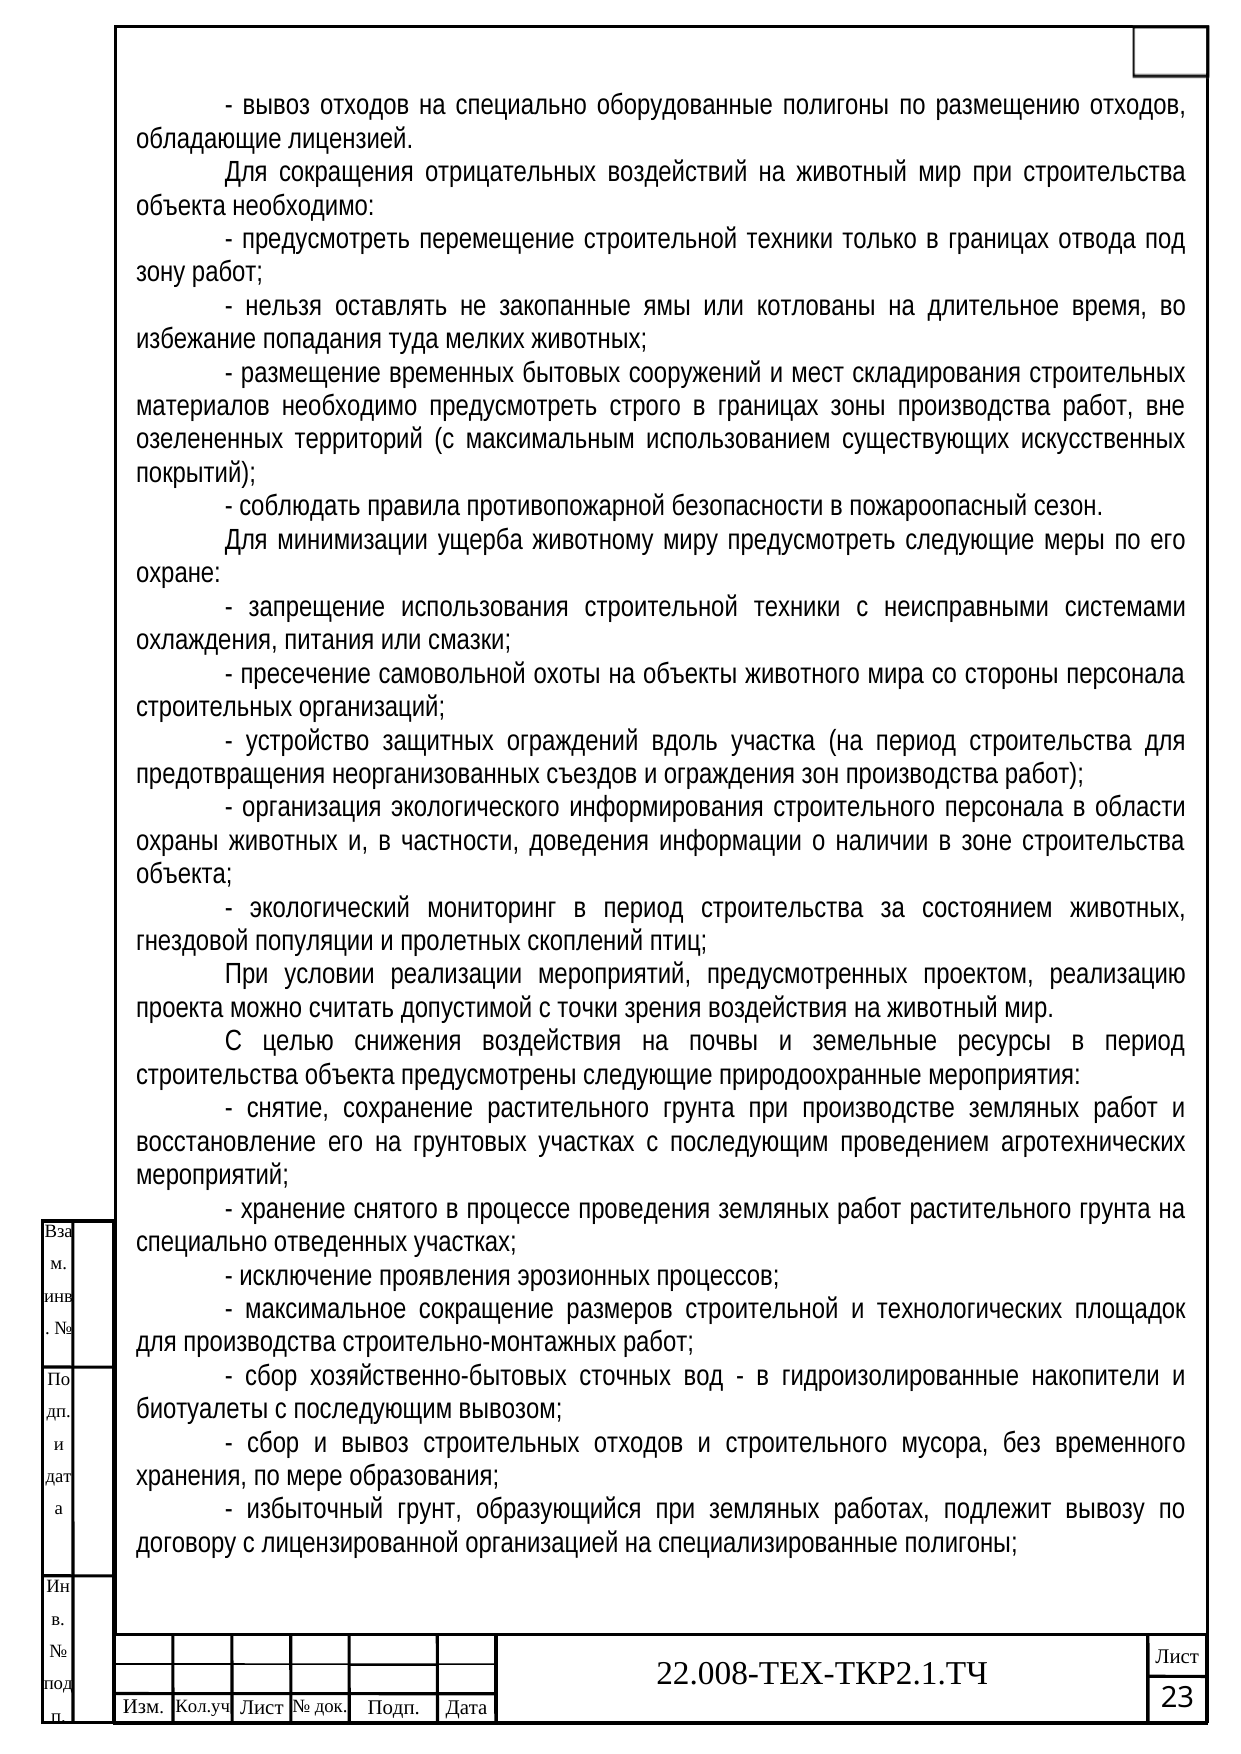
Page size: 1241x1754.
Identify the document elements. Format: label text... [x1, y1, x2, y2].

text - запрещение использования строительной техники с неисправными системами охлаждения, питания или смазки; [136, 589, 1187, 656]
text - соблюдать правила противопожарной безопасности в пожароопасный сезон. [136, 488, 1187, 522]
text - избыточный грунт, образующийся при земляных работах, подлежит вывозу по договору с лицензированной организацией на специализированные полигоны; [136, 1492, 1187, 1558]
text - размещение временных бытовых сооружений и мест складирования строительных материалов необходимо предусмотреть строго в границах зоны производства работ, вне озелененных территорий (с максимальным использованием существующих искусственных покрытий); [136, 355, 1187, 488]
text С целью снижения воздействия на почвы и земельные ресурсы в период строительства объекта предусмотрены следующие природоохранные мероприятия: [136, 1023, 1187, 1090]
text При условии реализации мероприятий, предусмотренных проектом, реализацию проекта можно считать допустимой с точки зрения воздействия на животный мир. [136, 957, 1187, 1023]
text - экологический мониторинг в период строительства за состоянием животных, гнездовой популяции и пролетных скоплений птиц; [136, 890, 1187, 957]
text - организация экологического информирования строительного персонала в области охраны животных и, в частности, доведения информации о наличии в зоне строительства объекта; [136, 789, 1187, 890]
text - пресечение самовольной охоты на объекты животного мира со стороны персонала строительных организаций; [136, 656, 1187, 723]
text - устройство защитных ограждений вдоль участка (на период строительства для предотвращения неорганизованных съездов и ограждения зон производства работ); [136, 723, 1187, 789]
picture [1132, 25, 1213, 80]
text - сбор и вывоз строительных отходов и строительного мусора, без временного хранения, по мере образования; [136, 1425, 1187, 1492]
text - максимальное сокращение размеров строительной и технологических площадок для производства строительно-монтажных работ; [136, 1291, 1187, 1358]
text - снятие, сохранение растительного грунта при производстве земляных работ и восстановление его на грунтовых участках с последующим проведением агротехнических мероприятий; [136, 1090, 1187, 1191]
text Для минимизации ущерба животному миру предусмотреть следующие меры по его охране: [136, 522, 1187, 589]
text - хранение снятого в процессе проведения земляных работ растительного грунта на специально отведенных участках; [136, 1191, 1187, 1258]
text - сбор хозяйственно-бытовых сточных вод - в гидроизолированные накопители и биотуалеты с последующим вывозом; [136, 1358, 1187, 1425]
text - исключение проявления эрозионных процессов; [136, 1258, 1187, 1291]
text Для сокращения отрицательных воздействий на животный мир при строительства объекта необходимо: [136, 154, 1187, 221]
text - нельзя оставлять не закопанные ямы или котлованы на длительное время, во избежание попадания туда мелких животных; [136, 288, 1187, 355]
text - предусмотреть перемещение строительной техники только в границах отвода под зону работ; [136, 221, 1187, 288]
text - вывоз отходов на специально оборудованные полигоны по размещению отходов, обладающие лицензией. [136, 87, 1187, 154]
